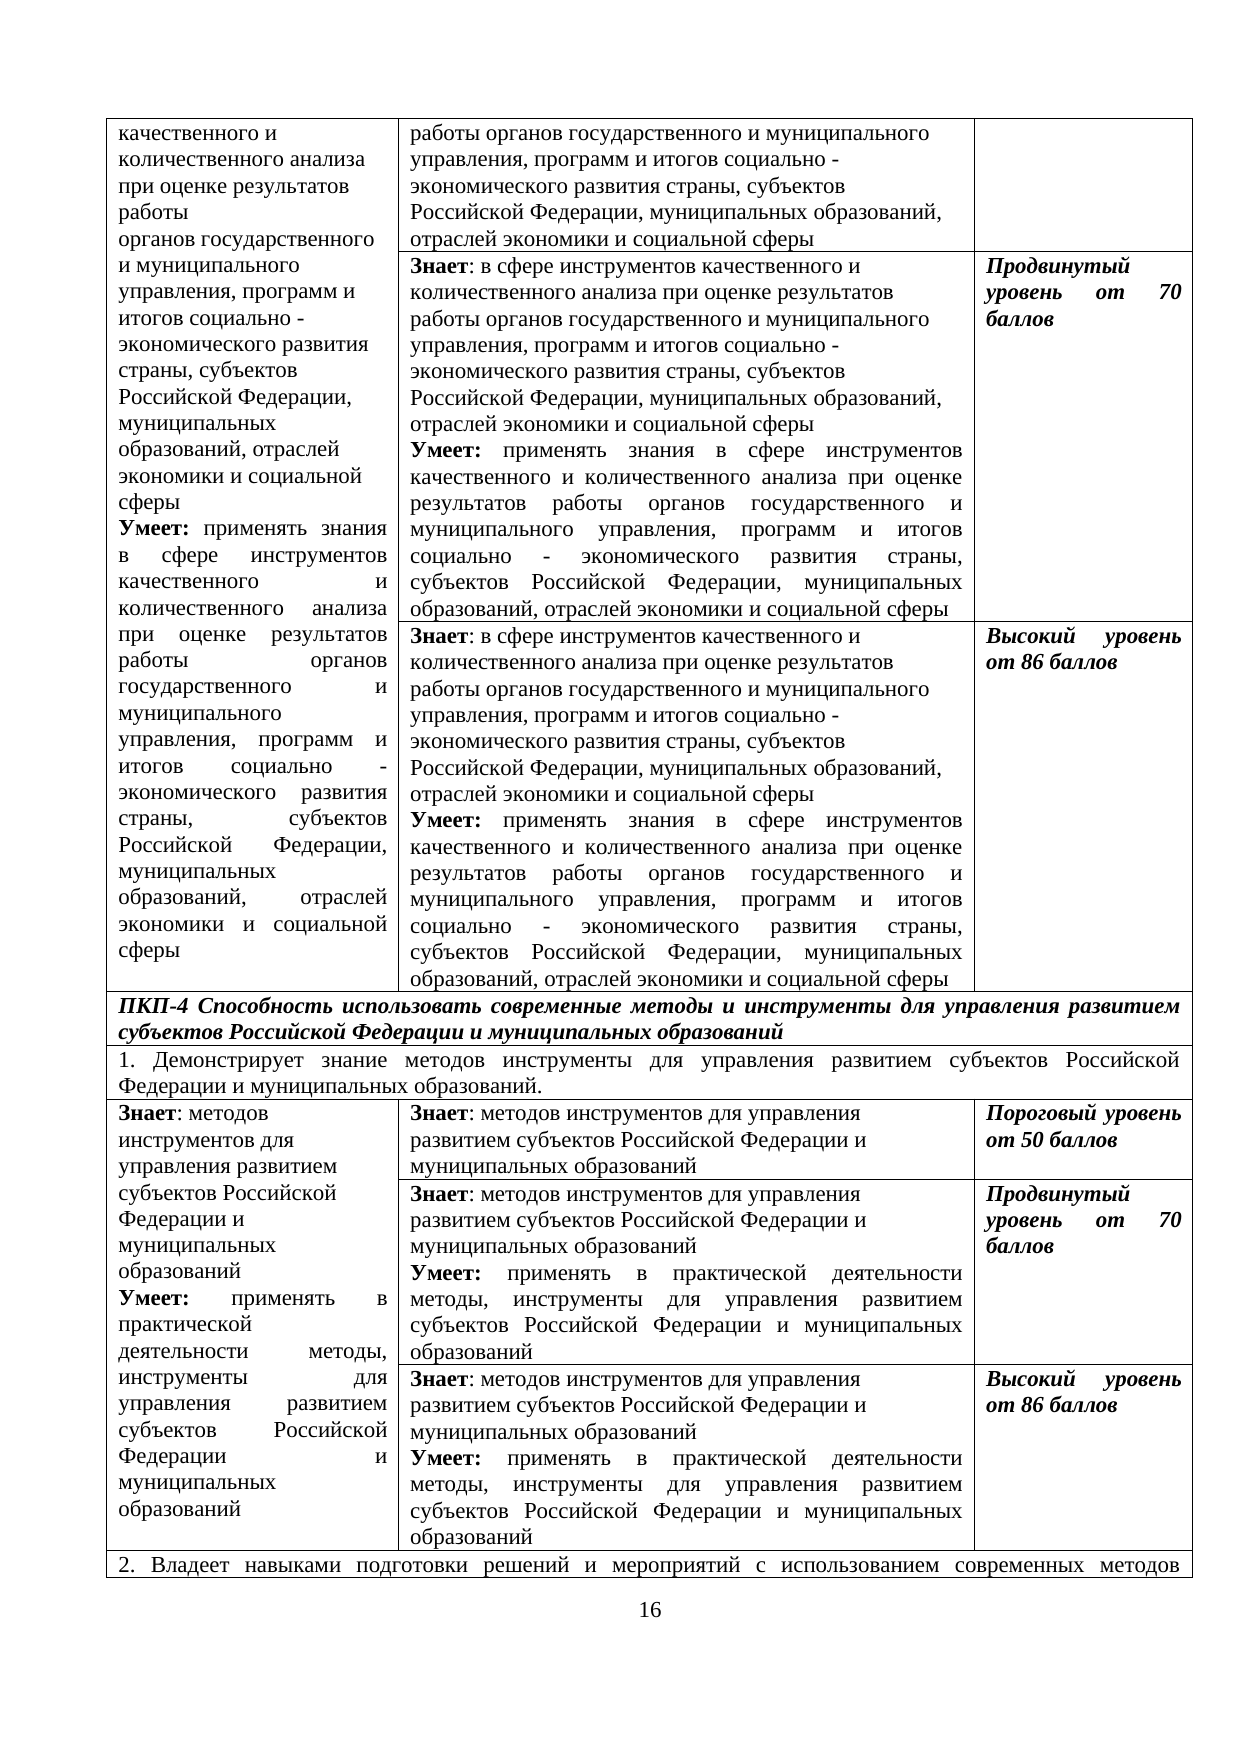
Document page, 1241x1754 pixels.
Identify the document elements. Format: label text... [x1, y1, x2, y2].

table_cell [975, 119, 1192, 251]
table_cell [107, 1551, 1192, 1577]
table_cell Высокий уровень от 86 баллов [975, 622, 1192, 991]
table_cell Знает: методов инструментов для управления развитием субъектов Российской Федерации и муниципальных образований [399, 1100, 974, 1178]
table_cell ПКП-4 Способность использовать современные методы и инструменты для управления развитием субъектов Российской Федерации и муниципальных образований [107, 992, 1192, 1045]
table_cell Знает: методов инструментов для управления развитием субъектов Российской Федерации и муниципальных образований Умеет: применять в практической деятельности методы, инструменты для управления развитием субъектов Российской Федерации и муниципальных образований [399, 1180, 974, 1364]
table_cell Знает: методов инструментов для управления развитием субъектов Российской Федерации и муниципальных образований Умеет: применять в практической деятельности методы, инструменты для управления развитием субъектов Российской Федерации и муниципальных образований [107, 1100, 398, 1549]
table_cell Пороговый уровень от 50 баллов [975, 1100, 1192, 1178]
table_cell Продвинутый уровень от 70 баллов [975, 252, 1192, 621]
table_cell 1. Демонстрирует знание методов инструменты для управления развитием субъектов Российской Федерации и муниципальных образований. [107, 1046, 1192, 1098]
table_cell Продвинутый уровень от 70 баллов [975, 1180, 1192, 1364]
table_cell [399, 119, 974, 251]
table_cell Знает: методов инструментов для управления развитием субъектов Российской Федерации и муниципальных образований Умеет: применять в практической деятельности методы, инструменты для управления развитием субъектов Российской Федерации и муниципальных образований [399, 1365, 974, 1549]
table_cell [107, 119, 398, 991]
table_cell Высокий уровень от 86 баллов [975, 1365, 1192, 1549]
